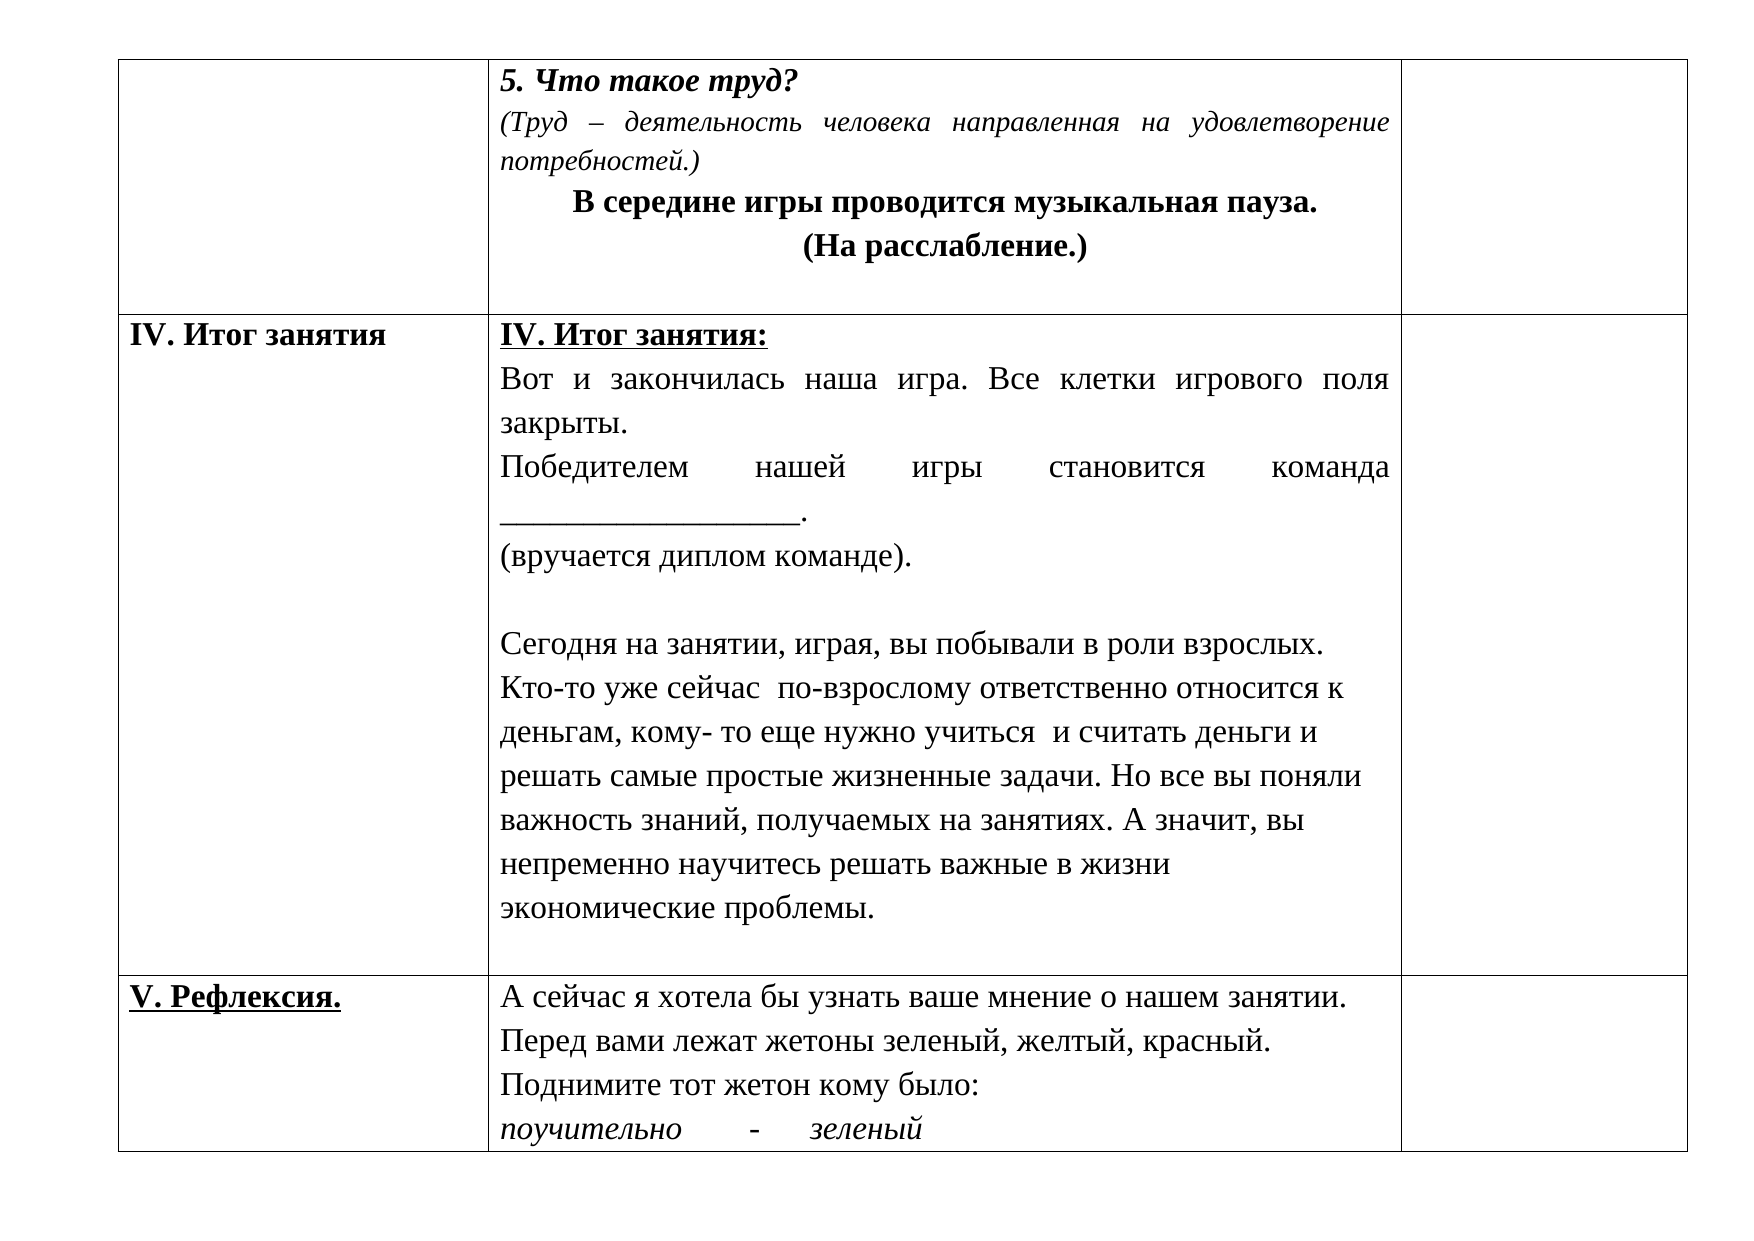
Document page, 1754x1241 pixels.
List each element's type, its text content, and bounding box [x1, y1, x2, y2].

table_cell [489, 976, 1401, 1151]
table_cell V. Рефлексия. [119, 976, 488, 1151]
table_cell [1402, 315, 1687, 975]
table_cell [1402, 976, 1687, 1151]
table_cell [489, 60, 1401, 313]
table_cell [119, 60, 488, 313]
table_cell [1402, 60, 1687, 313]
table_cell IV. Итог занятия: Вот и закончилась наша игра. Все клетки игрового поля закрыты. Победителем нашей игры становится команда __________________. (вручается диплом команде). Сегодня на занятии, играя, вы побывали в роли взрослых. Кто-то уже сейчас по-взрослому ответственно относится к деньгам, кому- то еще нужно учиться и считать деньги и решать самые простые жизненные задачи. Но все вы поняли важность знаний, получаемых на занятиях. А значит, вы непременно научитесь решать важные в жизни экономические проблемы. [489, 315, 1401, 975]
table_cell IV. Итог занятия [119, 315, 488, 975]
